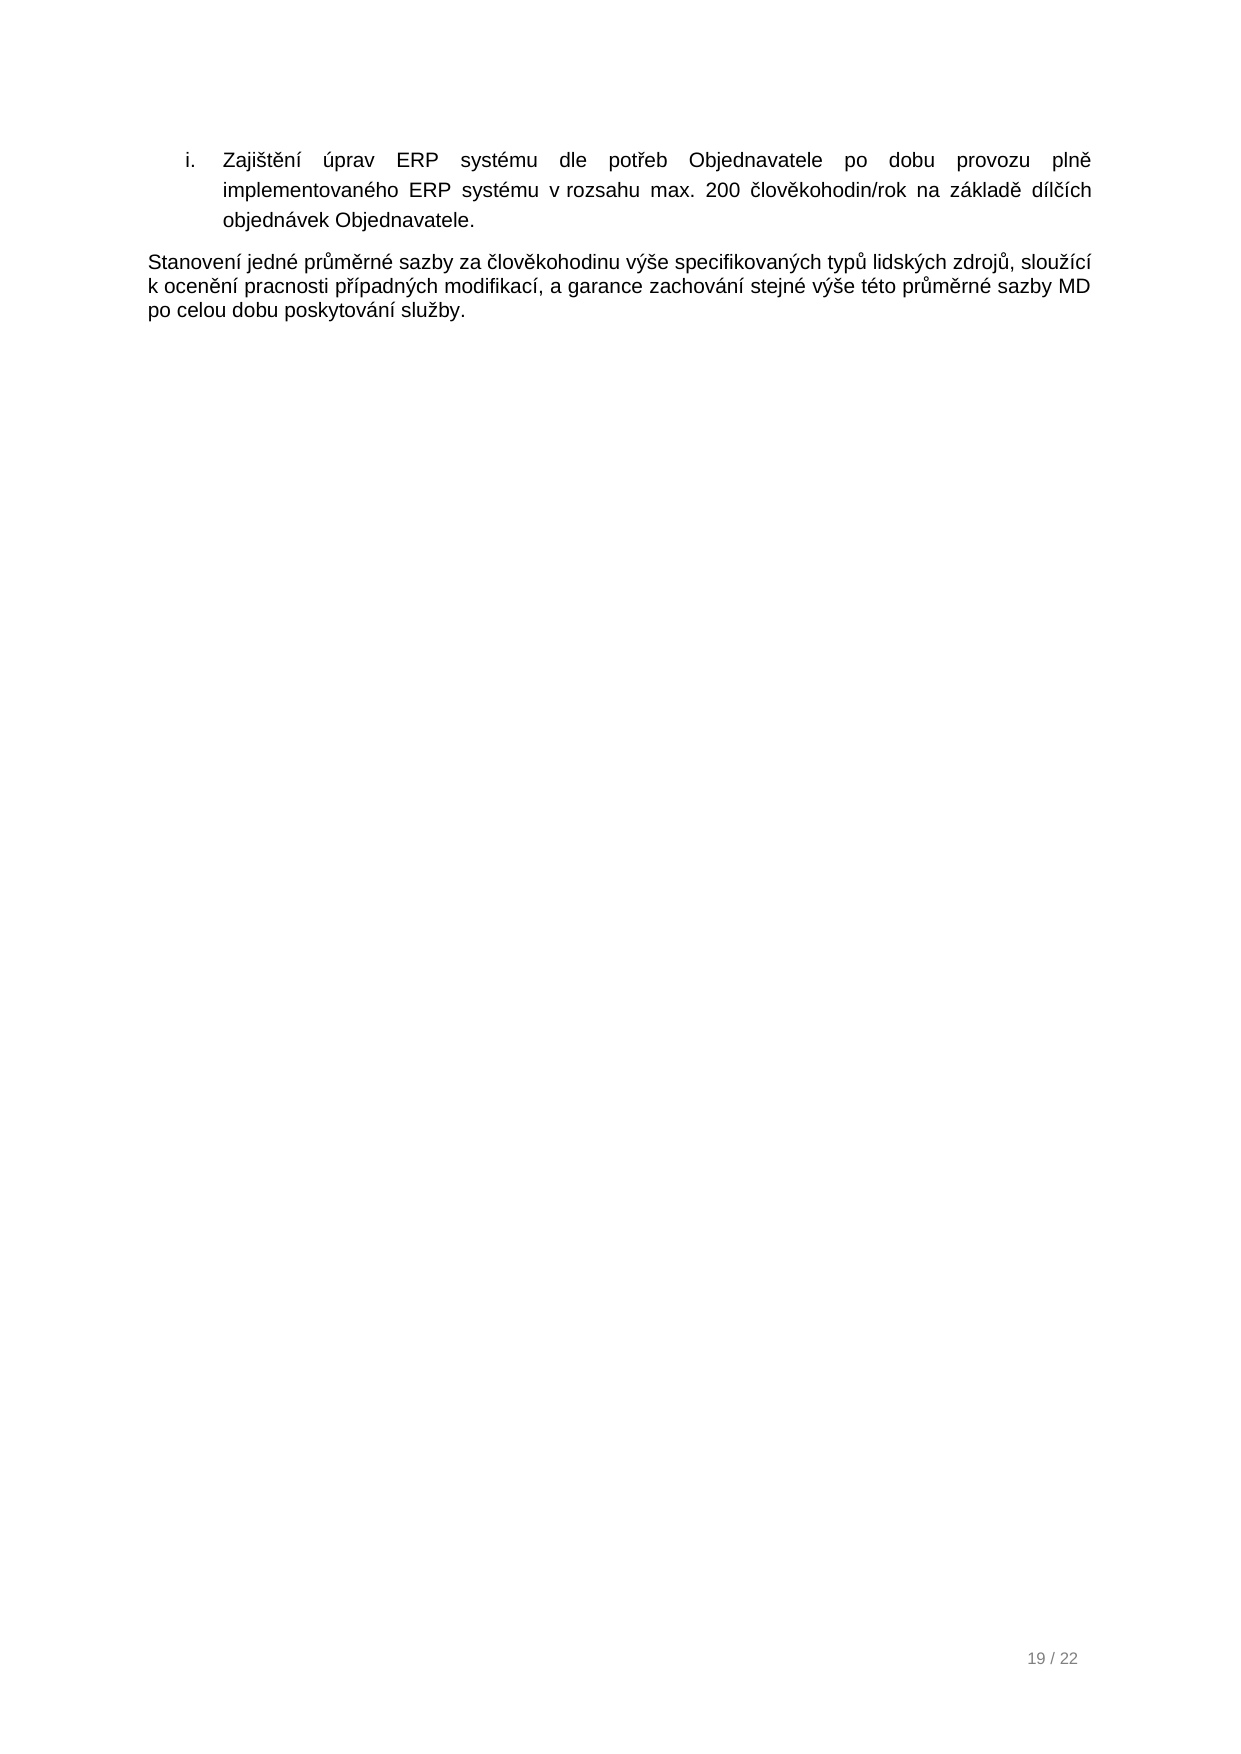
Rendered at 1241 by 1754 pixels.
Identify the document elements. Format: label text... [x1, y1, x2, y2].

list Zajištění úprav ERP systému dle potřeb Objednavatele po dobu provozu plně implementovaného ERP systému v rozsahu max. 200 člověkohodin/rok na základě dílčích objednávek Objednavatele. [185, 148, 1092, 231]
text Stanovení jedné průměrné sazby za člověkohodinu výše specifikovaných typů lidských zdrojů, sloužící k ocenění pracnosti případných modifikací, a garance zachování stejné výše této průměrné sazby MD po celou dobu poskytování služby. [148, 250, 1092, 322]
